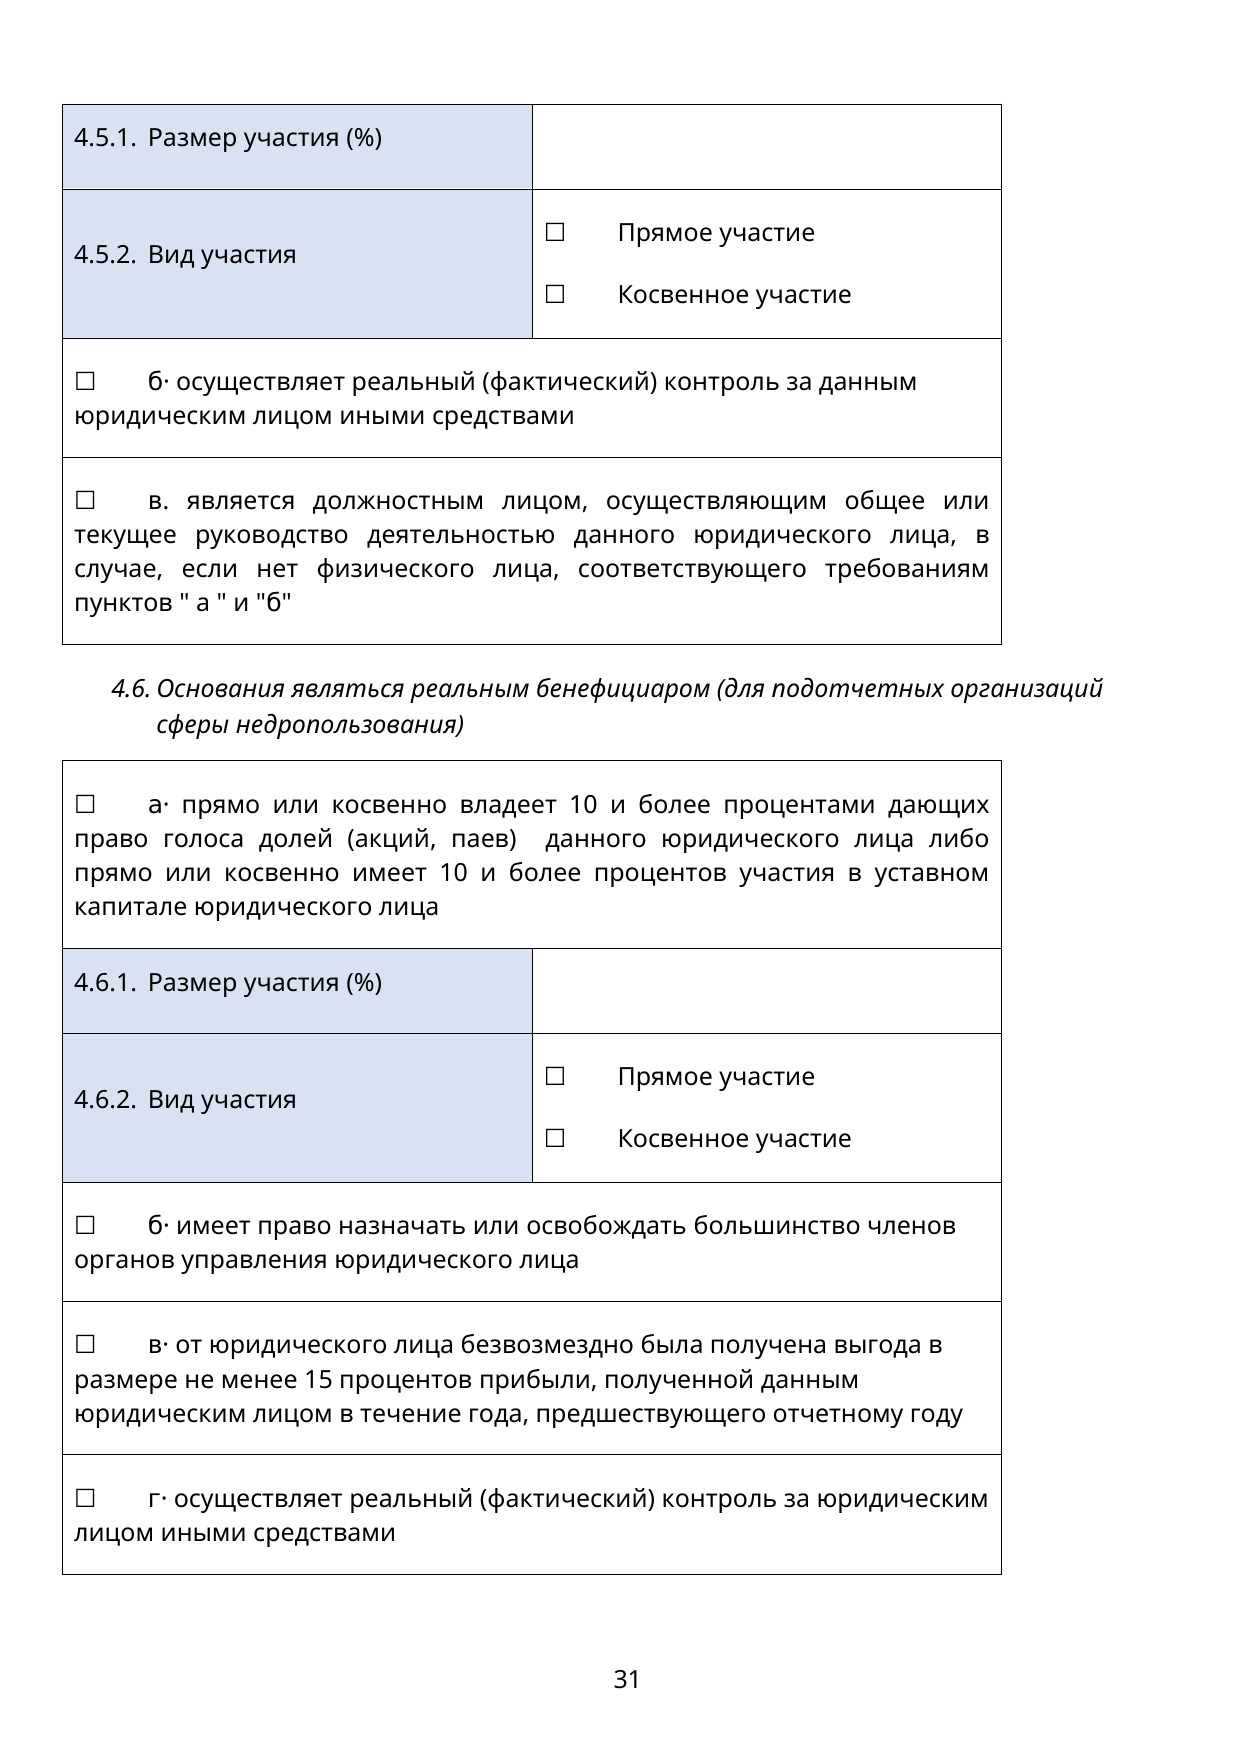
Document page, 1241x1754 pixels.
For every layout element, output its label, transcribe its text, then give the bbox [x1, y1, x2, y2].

table_cell б․ имеет право назначать или освобождать большинство членов органов управления юридического лица [63, 1183, 1001, 1301]
table_cell в․ от юридического лица безвозмездно была получена выгода в размере не менее 15 процентов прибыли, полученной данным юридическим лицом в течение года, предшествующего отчетному году [63, 1302, 1001, 1454]
table_cell Прямое участие Косвенное участие [533, 190, 1001, 338]
table_cell Размер участия (%) [63, 949, 532, 1033]
table_cell г․ осуществляет реальный (фактический) контроль за юридическим лицом иными средствами [63, 1455, 1001, 1573]
table_cell в. является должностным лицом, осуществляющим общее или текущее руководство деятельностью данного юридического лица, в случае, если нет физического лица, соответствующего требованиям пунктов " а " и "б" [63, 458, 1001, 644]
table_cell [533, 105, 1001, 188]
table_cell Вид участия [63, 1034, 532, 1182]
table_cell Прямое участие Косвенное участие [533, 1034, 1001, 1182]
table_cell [533, 949, 1001, 1033]
table_cell Вид участия [63, 190, 532, 338]
table_cell Размер участия (%) [63, 105, 532, 188]
table_header а․ прямо или косвенно владеет 10 и более процентами дающих право голоса долей (акций, паев) данного юридического лица либо прямо или косвенно имеет 10 и более процентов участия в уставном капитале юридического лица [63, 761, 1001, 948]
table_cell б․ осуществляет реальный (фактический) контроль за данным юридическим лицом иными средствами [63, 339, 1001, 457]
list Основания являться реальным бенефициаром (для подотчетных организаций сферы недропользования) [111, 670, 1181, 741]
